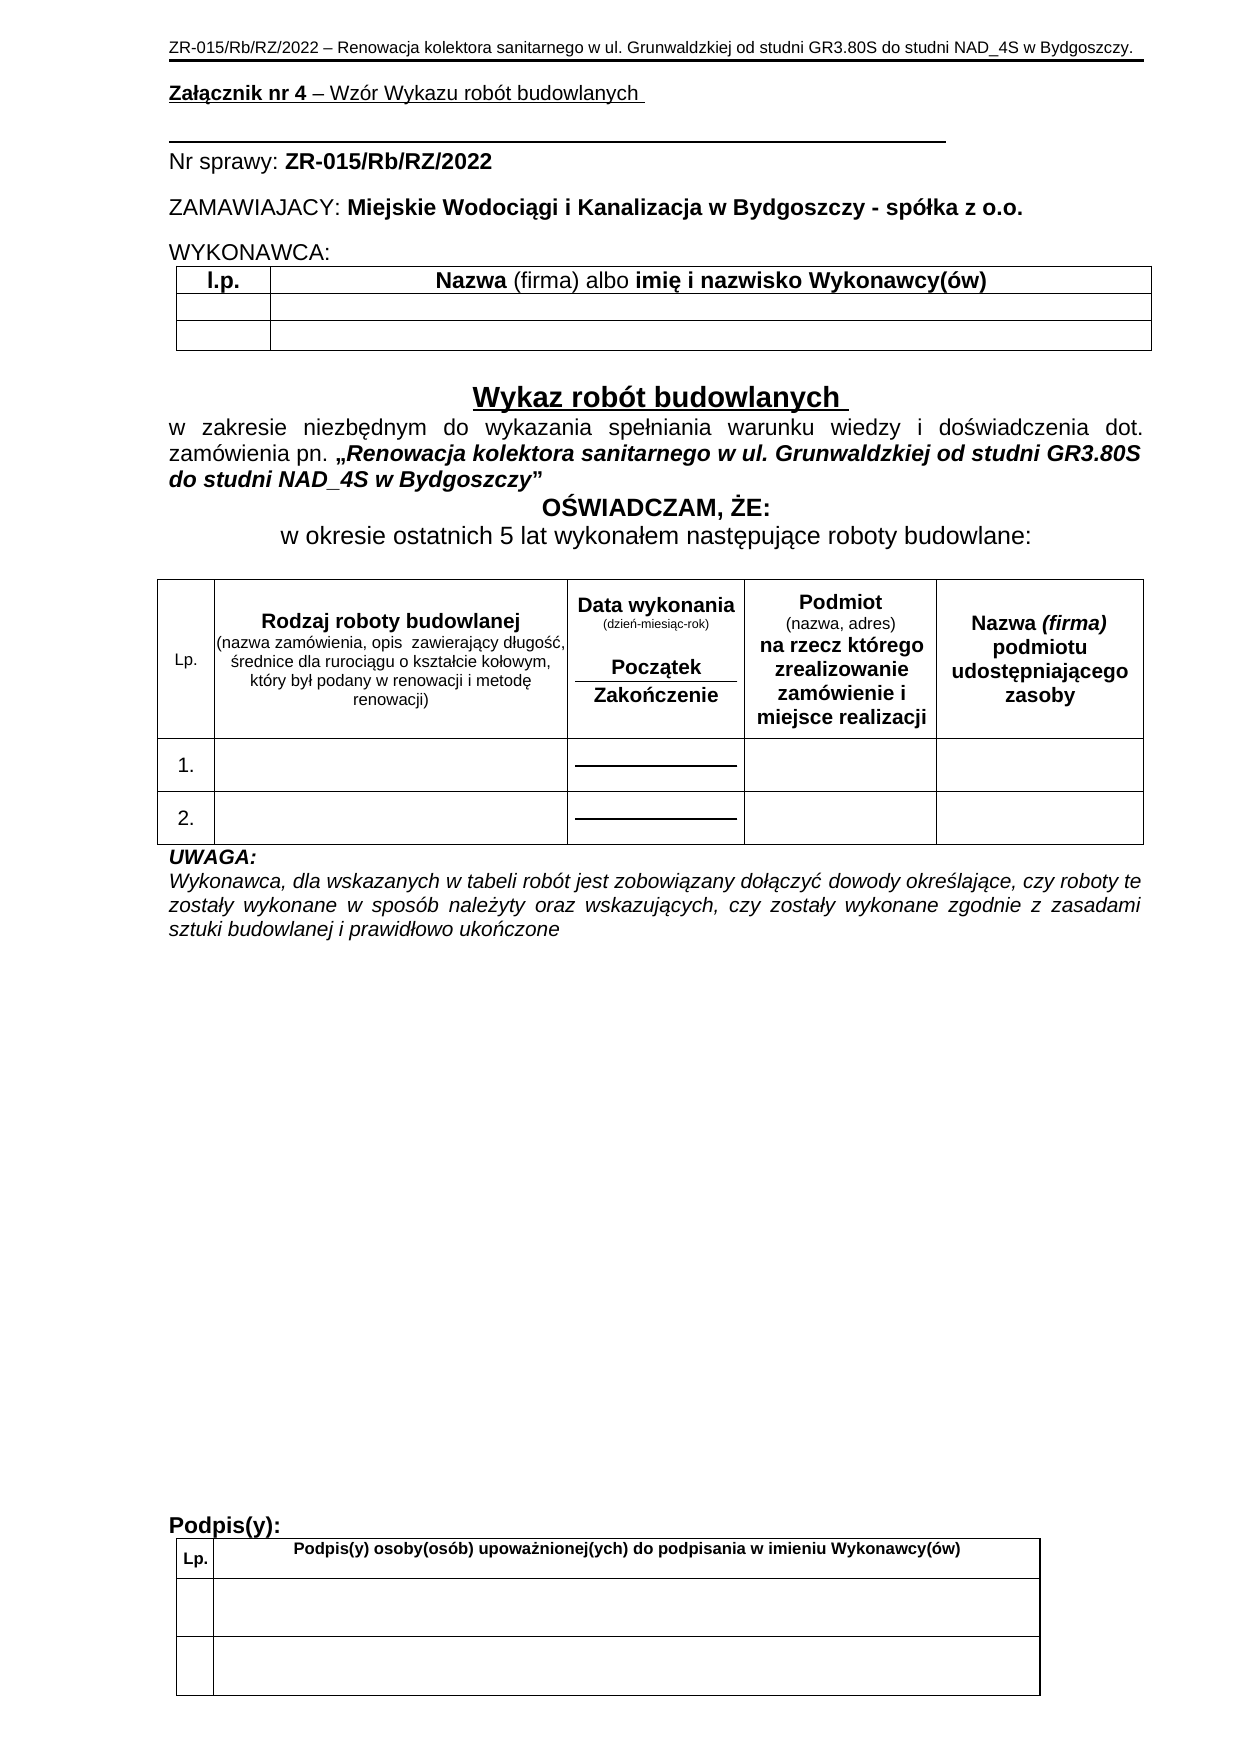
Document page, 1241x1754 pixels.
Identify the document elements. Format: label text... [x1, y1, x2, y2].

table_header Nazwa (firma) podmiotu udostępniającego zasoby [937, 580, 1143, 738]
text Wykonawca, dla wskazanych w tabeli robót jest zobowiązany dołączyć dowody określające, czy roboty te zostały wykonane w sposób należyty oraz wskazujących, czy zostały wykonane zgodnie z zasadami sztuki budowlanej i prawidłowo ukończone [169, 868, 1144, 940]
table_cell 1. [158, 739, 214, 791]
text w zakresie niezbędnym do wykazania spełniania warunku wiedzy i doświadczenia dot. zamówienia pn. „Renowacja kolektora sanitarnego w ul. Grunwaldzkiej od studni GR3.80S do studni NAD_4S w Bydgoszczy” [169, 413, 1144, 492]
table_header Podmiot (nazwa, adres) na rzecz którego zrealizowanie zamówienie i miejsce realizacji [745, 580, 936, 738]
table_header Rodzaj roboty budowlanej (nazwa zamówienia, opis zawierający długość, średnice dla rurociągu o kształcie kołowym, który był podany w renowacji i metodę renowacji) [215, 580, 567, 738]
title Załącznik nr 4 – Wzór Wykazu robót budowlanych [169, 81, 1144, 105]
text WYKONAWCA: [169, 239, 1144, 266]
table_cell [937, 739, 1143, 791]
title Wykaz robót budowlanych [169, 380, 1144, 413]
table_header l.p. [177, 267, 270, 293]
table_cell [745, 739, 936, 791]
table_header Data wykonania (dzień-miesiąc-rok) Początek Zakończenie [568, 580, 744, 738]
text UWAGA: [169, 845, 1144, 868]
table_cell [745, 792, 936, 843]
table_header Lp. [158, 580, 214, 738]
table_cell [568, 792, 744, 843]
table_cell [271, 294, 1151, 320]
table_cell [937, 792, 1143, 843]
table_cell [568, 739, 744, 791]
table_cell [215, 792, 567, 843]
table_cell [271, 321, 1151, 350]
table_cell 2. [158, 792, 214, 843]
table_cell [177, 294, 270, 320]
table_cell [215, 739, 567, 791]
text w okresie ostatnich 5 lat wykonałem następujące roboty budowlane: [169, 521, 1144, 550]
text Nr sprawy: ZR-015/Rb/RZ/2022 [169, 148, 1144, 174]
table_cell [177, 321, 270, 350]
list OŚWIADCZAM, ŻE: [169, 492, 1144, 521]
table_header Nazwa (firma) albo imię i nazwisko Wykonawcy(ów) [271, 267, 1151, 293]
text ZAMAWIAJACY: Miejskie Wodociągi i Kanalizacja w Bydgoszczy - spółka z o.o. [169, 194, 1144, 220]
